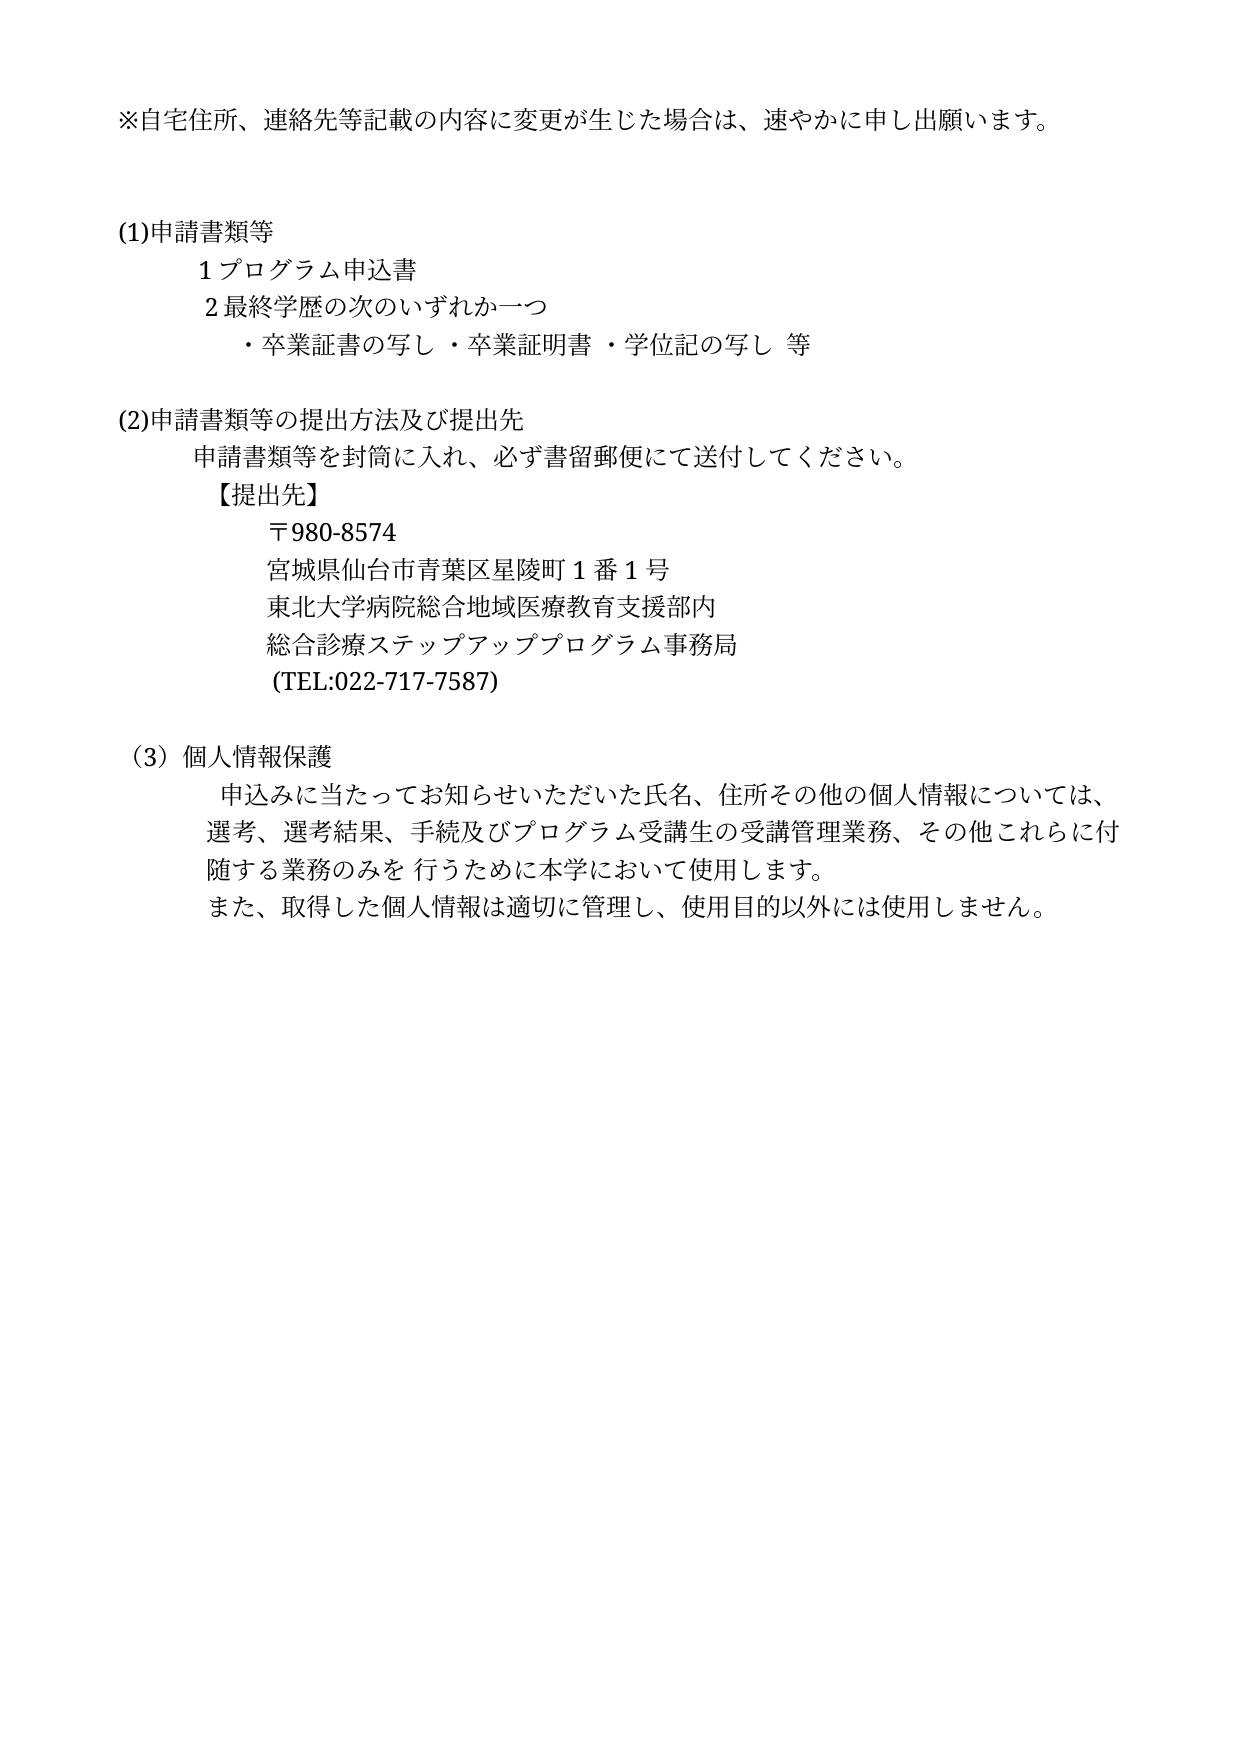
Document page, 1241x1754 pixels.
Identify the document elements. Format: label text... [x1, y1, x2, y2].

text また、取得した個人情報は適切に管理し、使用目的以外には使用しません。 [207, 887, 1122, 925]
text 申請書類等を封筒に入れ、必ず書留郵便にて送付してください。 [192, 437, 1122, 475]
text （3）個人情報保護 [118, 737, 1122, 775]
text 選考、選考結果、手続及びプログラム受講生の受講管理業務、その他これらに付随する業務のみを 行うために本学において使用します。 [207, 812, 1122, 887]
text 1プログラム申込書 [192, 250, 1122, 287]
text 申込みに当たってお知らせいただいた氏名、住所その他の個人情報については、 [207, 775, 1122, 812]
text 総合診療ステップアッププログラム事務局 [266, 625, 1122, 662]
text (2)申請書類等の提出方法及び提出先 [118, 400, 1122, 437]
text ・卒業証書の写し ・卒業証明書 ・学位記の写し 等 [236, 325, 1122, 362]
text (1)申請書類等 [118, 212, 1122, 250]
text (TEL:022-717-7587) [266, 662, 1122, 700]
text 【提出先】 [207, 475, 1122, 512]
text 2最終学歴の次のいずれか一つ [192, 287, 1122, 325]
text 東北大学病院総合地域医療教育支援部内 [266, 587, 1122, 625]
text ※自宅住所、連絡先等記載の内容に変更が生じた場合は、速やかに申し出願います。 [118, 100, 1122, 137]
text 〒980‐8574 宮城県仙台市青葉区星陵町 1 番 1 号 [266, 512, 1122, 587]
